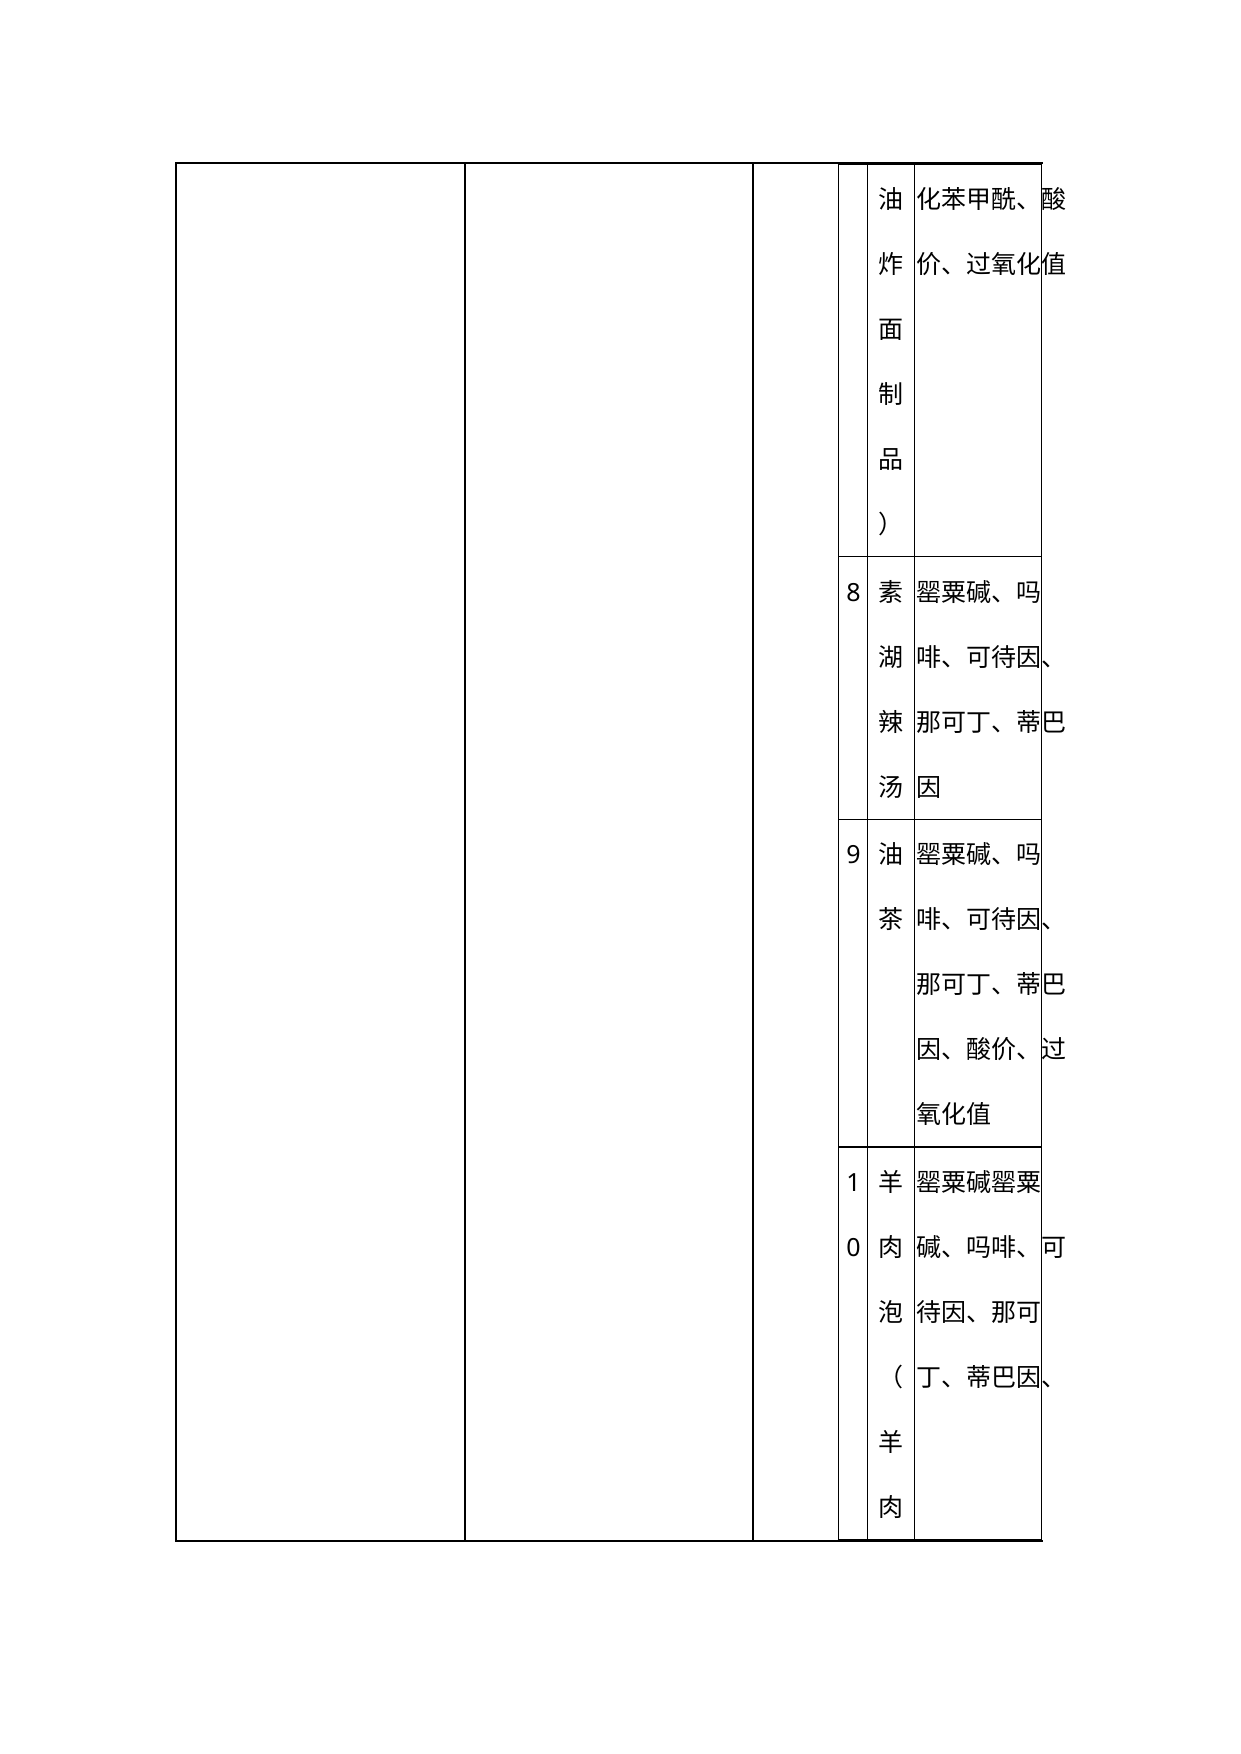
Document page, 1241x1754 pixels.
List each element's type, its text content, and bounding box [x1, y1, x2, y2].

table_cell 2025年餐饮食品监督抽检计划 (主要酒店.餐馆.饮品店等经营单位） [839, 557, 867, 819]
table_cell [754, 164, 838, 1540]
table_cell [839, 1148, 867, 1539]
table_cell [915, 165, 1041, 556]
table_cell 2025年餐饮食品监督抽检计划 (主要酒店.餐馆.饮品店等经营单位） [915, 557, 1041, 819]
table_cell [868, 1148, 914, 1539]
table_cell 2025年餐饮食品监督抽检计划 (主要酒店.餐馆.饮品店等经营单位） [868, 557, 914, 819]
table_cell 2025年餐饮食品监督抽检计划 (主要酒店.餐馆.饮品店等经营单位） [915, 820, 1041, 1146]
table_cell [868, 165, 914, 556]
table_cell [466, 164, 752, 1540]
table_cell 2025年餐饮食品监督抽检计划 (主要酒店.餐馆.饮品店等经营单位） [868, 820, 914, 1146]
table_cell 1 [177, 164, 464, 1540]
table_cell 2025年餐饮食品监督抽检计划 (主要酒店.餐馆.饮品店等经营单位） [839, 820, 867, 1146]
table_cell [839, 165, 867, 556]
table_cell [915, 1148, 1041, 1539]
